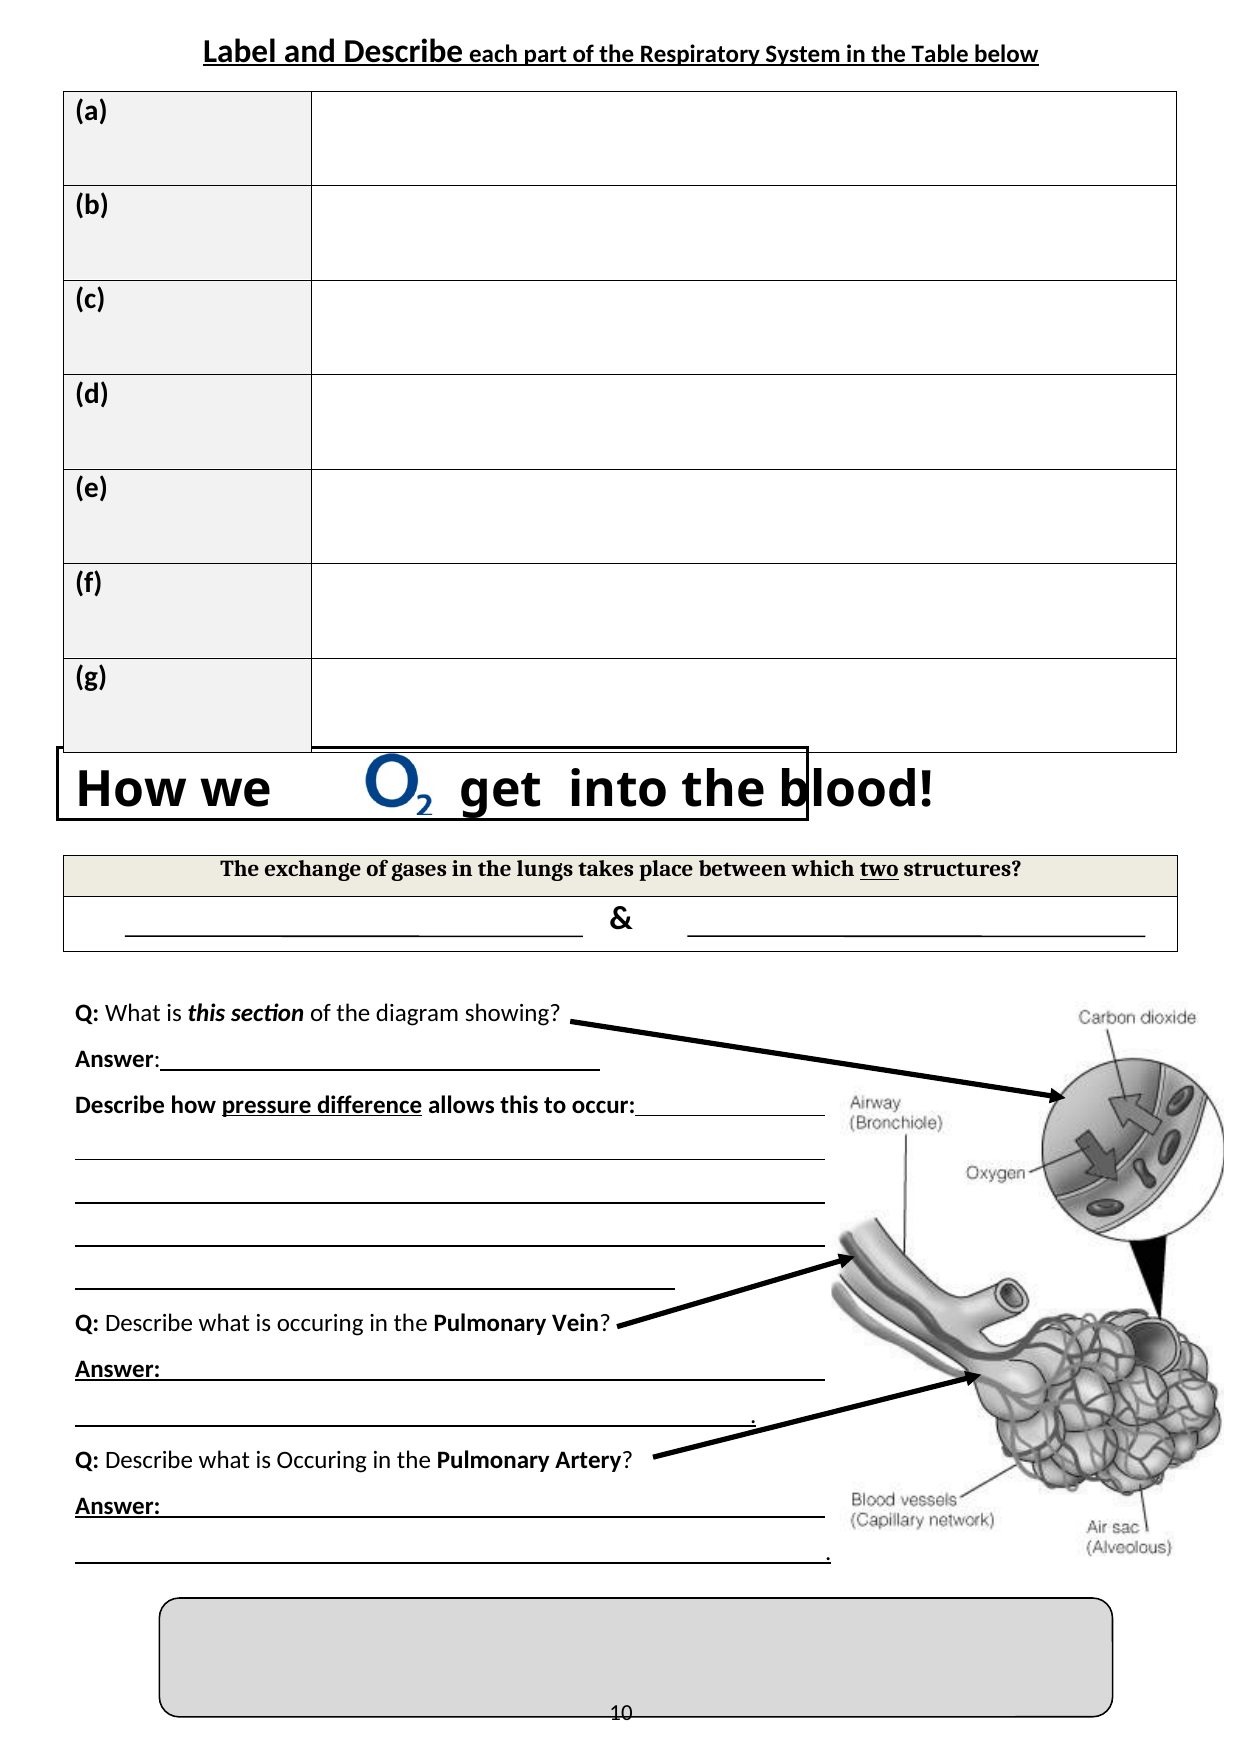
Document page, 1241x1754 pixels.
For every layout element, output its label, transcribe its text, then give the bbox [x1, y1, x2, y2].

text Q: Describe what is Occuring in the Pulmonary Artery? [75, 1445, 1167, 1475]
table_header The exchange of gases in the lungs takes place between which two structures? [64, 856, 1177, 896]
text . [780, 1399, 1167, 1429]
text . [75, 1536, 1167, 1567]
table_cell [312, 564, 1176, 657]
text Answer: [75, 1353, 1167, 1384]
table_header [312, 92, 1176, 185]
text Answer: [75, 1490, 1167, 1521]
table_cell [312, 659, 1176, 752]
text . [75, 1399, 869, 1429]
table_cell (f) [64, 564, 311, 657]
table_cell & [64, 897, 1177, 951]
picture [356, 753, 441, 814]
text Answer: [75, 1043, 886, 1074]
text Answer: [734, 1043, 1167, 1074]
table_cell (b) [64, 186, 311, 279]
text How we get into the blood! [75, 753, 1167, 821]
text Q: Describe what is occuring in the Pulmonary Vein? [75, 1307, 1167, 1338]
table_cell [312, 281, 1176, 374]
table_cell (d) [64, 375, 311, 468]
text Q: What is this section of the diagram showing? [75, 997, 1167, 1028]
table_header (a) [64, 92, 311, 185]
table_cell [312, 375, 1176, 468]
text Describe how pressure difference allows this to occur: [75, 1089, 1167, 1119]
text Label and Describe each part of the Respiratory System in the Table below [75, 29, 1167, 70]
table_cell (e) [64, 470, 311, 563]
table_cell [312, 470, 1176, 563]
table_cell [312, 186, 1176, 279]
table_cell (g) [64, 659, 311, 752]
table_cell (c) [64, 281, 311, 374]
